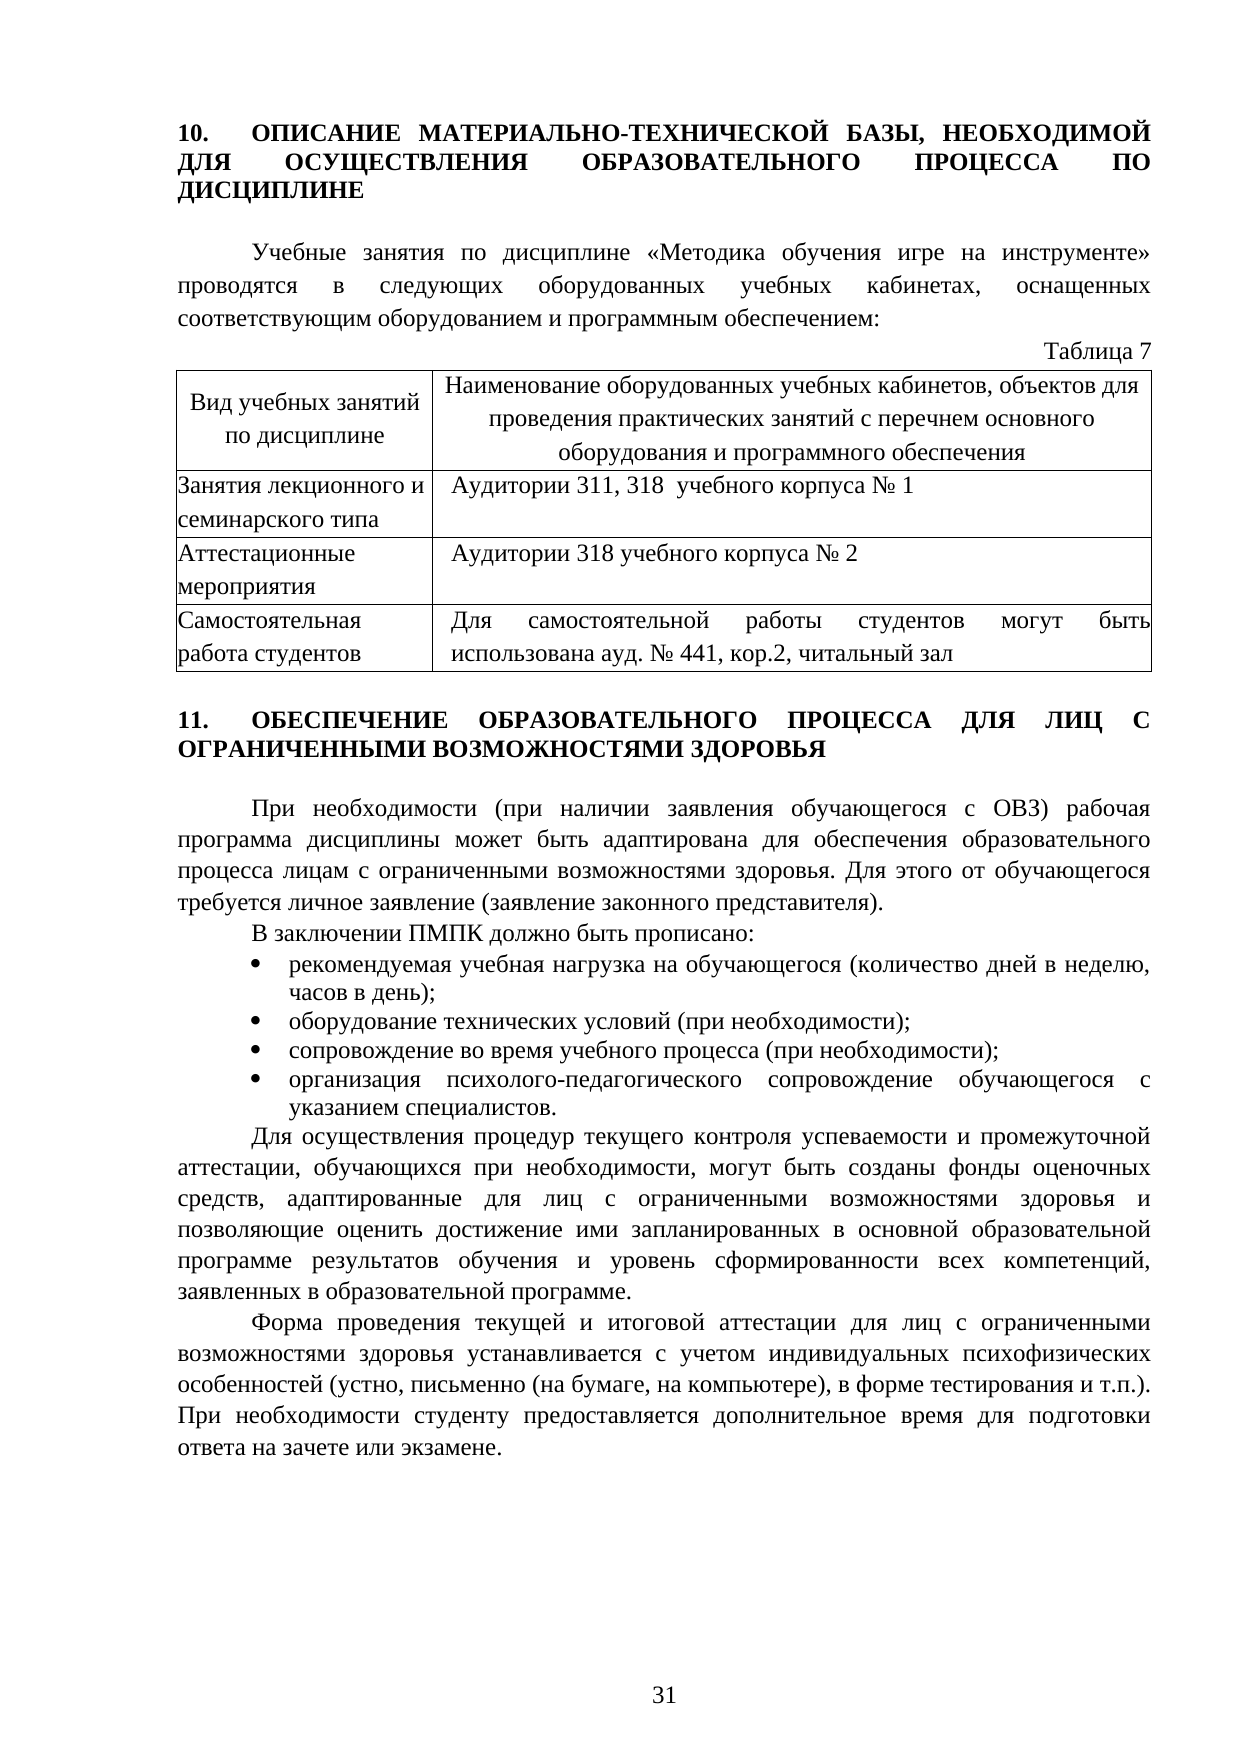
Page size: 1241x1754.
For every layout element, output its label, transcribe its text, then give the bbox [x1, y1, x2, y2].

text Таблица 7 [177, 336, 1152, 365]
subtitle ОПИСАНИЕ МАТЕРИАЛЬНО-ТЕХНИЧЕСКОЙ БАЗЫ, НЕОБХОДИМОЙ ДЛЯ ОСУЩЕСТВЛЕНИЯ ОБРАЗОВАТЕЛЬНОГО ПРОЦЕССА ПО ДИСЦИПЛИНЕ [177, 118, 1152, 204]
list организация психолого-педагогического сопровождение обучающегося с указанием специалистов. [251, 1064, 1152, 1121]
text В заключении ПМПК должно быть прописано: [177, 918, 1152, 946]
table_cell Занятия лекционного и семинарского типа [177, 471, 432, 537]
list сопровождение во время учебного процесса (при необходимости); [251, 1035, 1152, 1064]
subtitle ОБЕСПЕЧЕНИЕ ОБРАЗОВАТЕЛЬНОГО ПРОЦЕССА ДЛЯ ЛИЦ С ОГРАНИЧЕННЫМИ ВОЗМОЖНОСТЯМИ ЗДОРОВЬЯ [177, 705, 1152, 762]
table_header Наименование оборудованных учебных кабинетов, объектов для проведения практических занятий с перечнем основного оборудования и программного обеспечения [433, 371, 1151, 469]
table_header Вид учебных занятий по дисциплине [177, 371, 432, 469]
table_cell Аудитории 318 учебного корпуса № 2 [433, 538, 1151, 604]
table_cell Для самостоятельной работы студентов могут быть использована ауд. № 441, кор.2, читальный зал [433, 605, 1151, 671]
text При необходимости (при наличии заявления обучающегося с ОВЗ) рабочая программа дисциплины может быть адаптирована для обеспечения образовательного процесса лицам с ограниченными возможностями здоровья. Для этого от обучающегося требуется личное заявление (заявление законного представителя). [177, 793, 1152, 915]
table_cell Аттестационные мероприятия [177, 538, 432, 604]
text Учебные занятия по дисциплине «Методика обучения игре на инструменте» проводятся в следующих оборудованных учебных кабинетах, оснащенных соответствующим оборудованием и программным обеспечением: [177, 237, 1152, 332]
table_cell Аудитории 311, 318 учебного корпуса № 1 [433, 471, 1151, 537]
table_cell Самостоятельная работа студентов [177, 605, 432, 671]
list оборудование технических условий (при необходимости); [251, 1006, 1152, 1035]
list рекомендуемая учебная нагрузка на обучающегося (количество дней в неделю, часов в день); [251, 949, 1152, 1006]
text Для осуществления процедур текущего контроля успеваемости и промежуточной аттестации, обучающихся при необходимости, могут быть созданы фонды оценочных средств, адаптированные для лиц с ограниченными возможностями здоровья и позволяющие оценить достижение ими запланированных в основной образовательной программе результатов обучения и уровень сформированности всех компетенций, заявленных в образовательной программе. [177, 1121, 1152, 1305]
text Форма проведения текущей и итоговой аттестации для лиц с ограниченными возможностями здоровья устанавливается с учетом индивидуальных психофизических особенностей (устно, письменно (на бумаге, на компьютере), в форме тестирования и т.п.). При необходимости студенту предоставляется дополнительное время для подготовки ответа на зачете или экзамене. [177, 1307, 1152, 1460]
